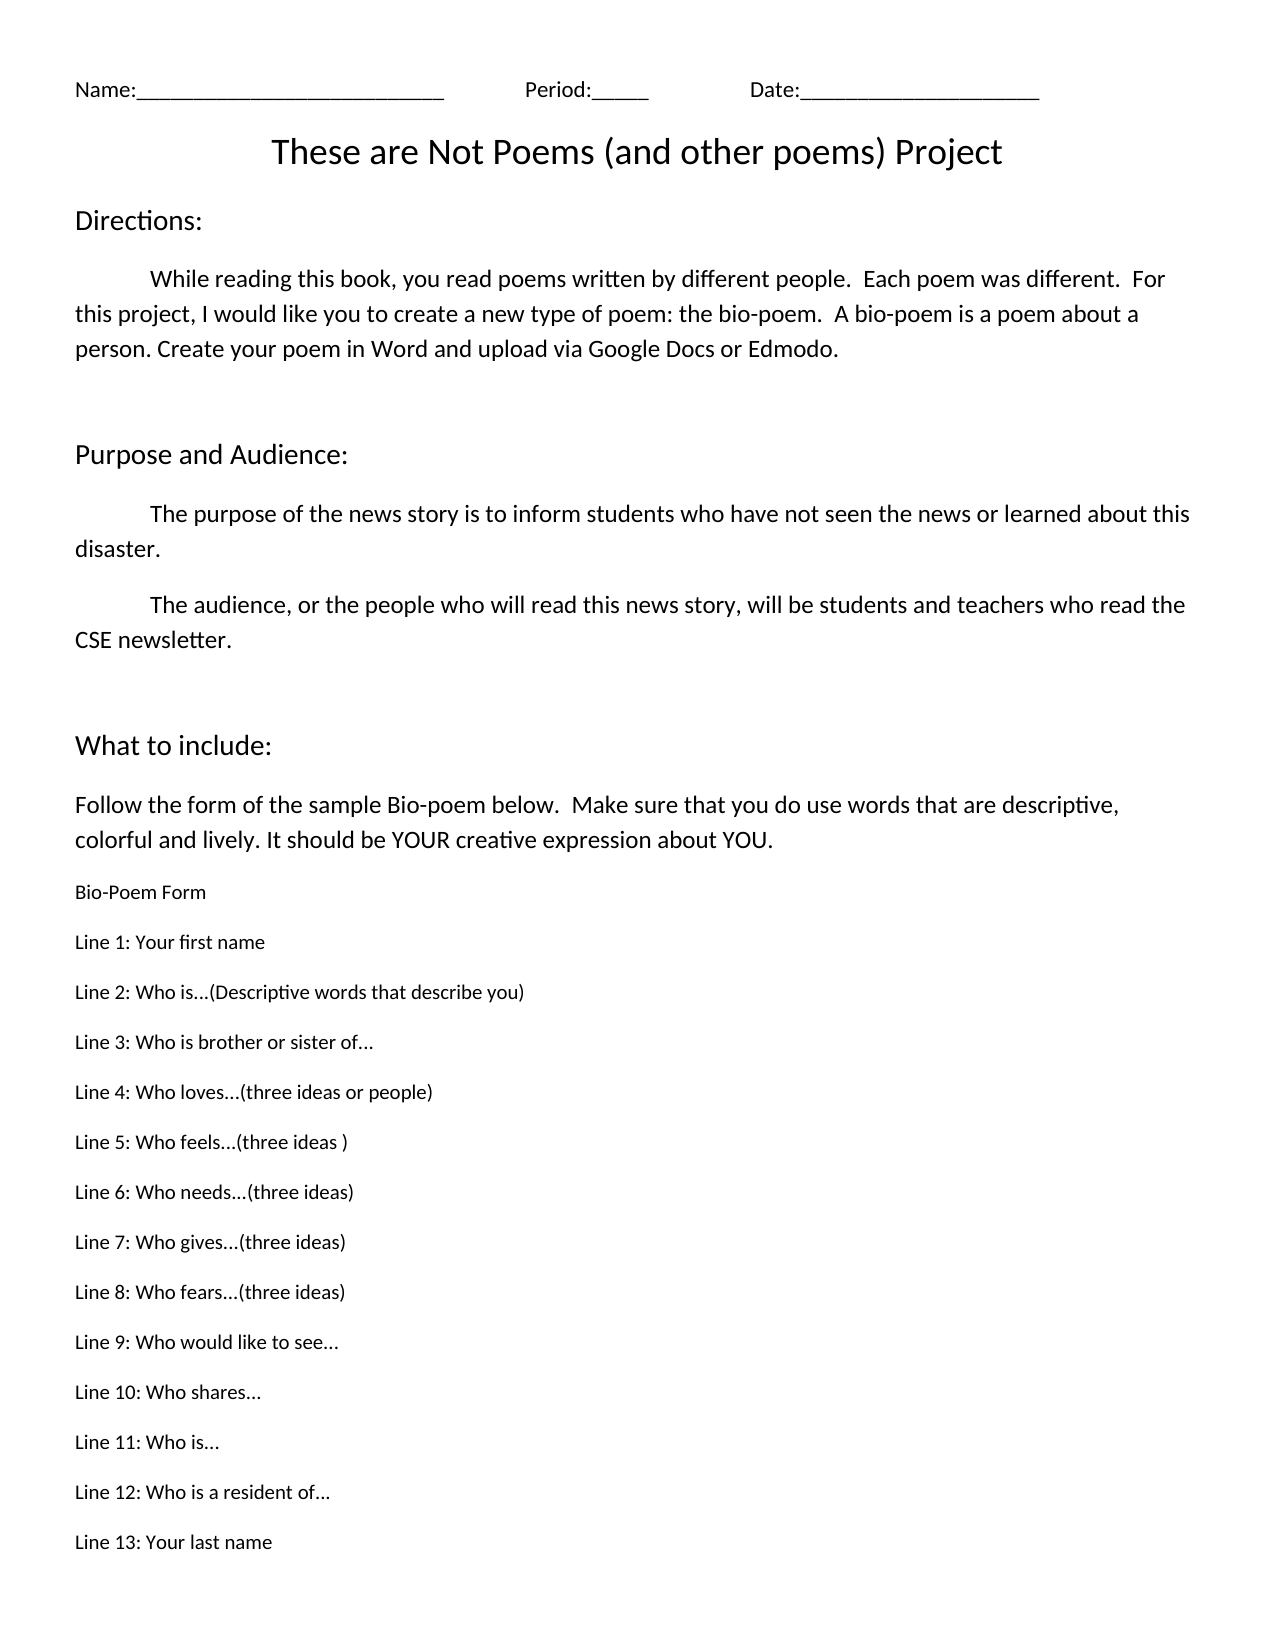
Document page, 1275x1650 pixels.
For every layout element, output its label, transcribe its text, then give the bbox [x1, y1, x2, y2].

text Line 8: Who fears...(three ideas) [75, 1279, 1200, 1305]
text Name:___________________________ Period:_____ Date:_____________________ [75, 75, 1200, 103]
text Line 11: Who is... [75, 1429, 1200, 1455]
text Line 13: Your last name [75, 1529, 1200, 1555]
text Directions: [75, 202, 1200, 237]
text Line 6: Who needs...(three ideas) [75, 1179, 1200, 1205]
text Line 4: Who loves...(three ideas or people) [75, 1079, 1200, 1105]
text Line 10: Who shares... [75, 1379, 1200, 1405]
text Line 1: Your first name [75, 929, 1200, 955]
text Line 12: Who is a resident of... [75, 1479, 1200, 1505]
text Line 3: Who is brother or sister of... [75, 1029, 1200, 1055]
text Line 5: Who feels...(three ideas ) [75, 1129, 1200, 1155]
text Line 9: Who would like to see... [75, 1329, 1200, 1355]
text Follow the form of the sample Bio-poem below. Make sure that you do use words that are descriptive, colorful and lively. It should be YOUR creative expression about YOU. [75, 789, 1200, 854]
text Bio-Poem Form [75, 879, 1200, 905]
text Line 2: Who is...(Descriptive words that describe you) [75, 979, 1200, 1005]
text The purpose of the news story is to inform students who have not seen the news or learned about this disaster. [75, 498, 1200, 564]
text The audience, or the people who will read this news story, will be students and teachers who read the CSE newsletter. [75, 589, 1200, 654]
text These are Not Poems (and other poems) Project [75, 128, 1200, 174]
text Purpose and Audience: [75, 436, 1200, 472]
text Line 7: Who gives...(three ideas) [75, 1229, 1200, 1255]
text What to include: [75, 727, 1200, 763]
text While reading this book, you read poems written by different people. Each poem was different. For this project, I would like you to create a new type of poem: the bio-poem. A bio-poem is a poem about a person. Create your poem in Word and upload via Google Docs or Edmodo. [75, 263, 1200, 364]
